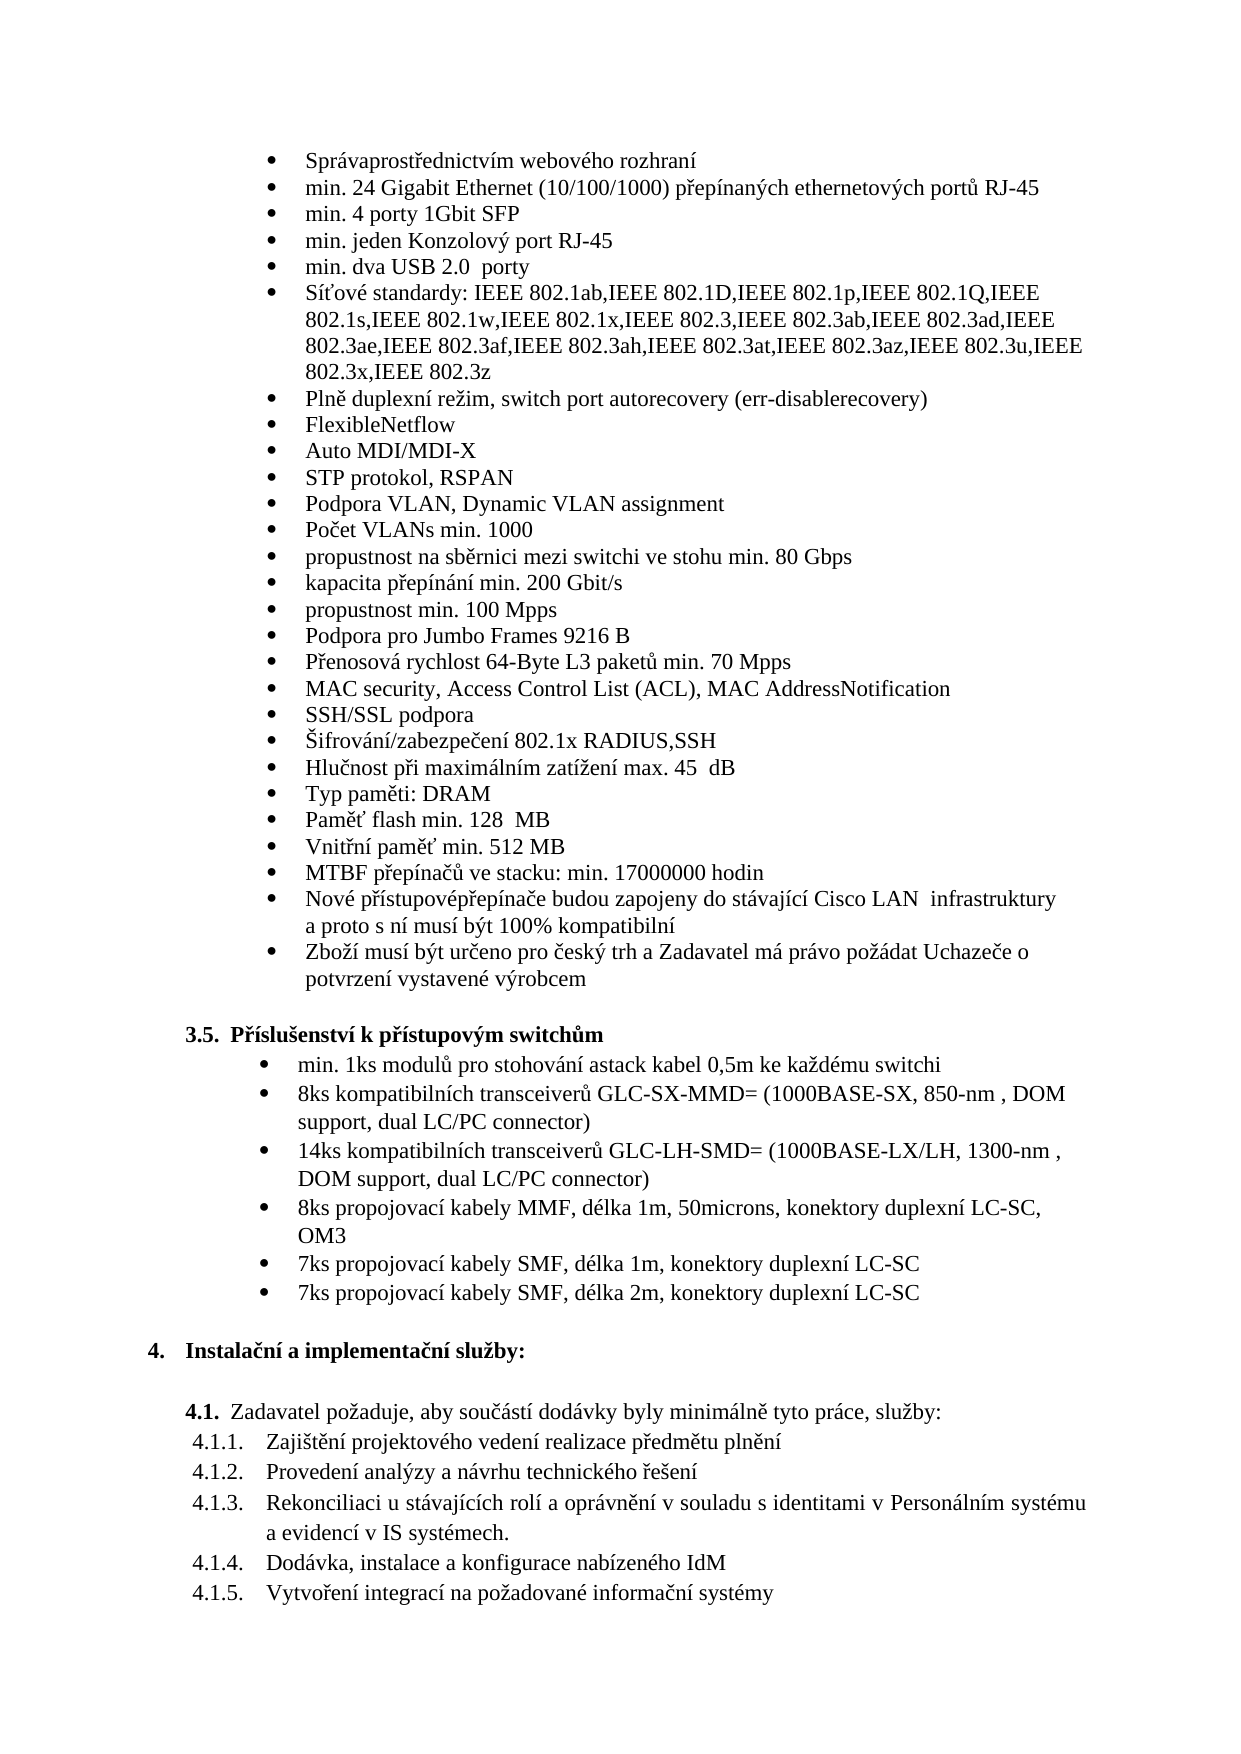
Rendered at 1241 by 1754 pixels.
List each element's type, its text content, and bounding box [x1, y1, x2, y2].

list Přenosová rychlost 64-Byte L3 paketů min. 70 Mpps [268, 648, 1093, 675]
list Vnitřní paměť min. 512 MB [268, 833, 1093, 859]
list Zadavatel požaduje, aby součástí dodávky byly minimálně tyto práce, služby: [185, 1398, 1093, 1424]
list Plně duplexní režim, switch port autorecovery (err-disablerecovery) [268, 385, 1093, 411]
list Nové přístupovépřepínače budou zapojeny do stávající Cisco LAN infrastruktury a proto s ní musí být 100% kompatibilní [268, 886, 1093, 938]
list Provedení analýzy a návrhu technického řešení [192, 1458, 1093, 1485]
list MTBF přepínačů ve stacku: min. 17000000 hodin [268, 859, 1093, 886]
list Šifrování/zabezpečení 802.1x RADIUS,SSH [268, 727, 1093, 754]
list 8ks propojovací kabely MMF, délka 1m, 50microns, konektory duplexní LC-SC, OM3 [260, 1193, 1093, 1248]
list Rekonciliaci u stávajících rolí a oprávnění v souladu s identitami v Personálním systému a evidencí v IS systémech. [192, 1488, 1093, 1545]
list Instalační a implementační služby: [148, 1337, 1093, 1364]
list Zajištění projektového vedení realizace předmětu plnění [192, 1428, 1093, 1454]
list Podpora pro Jumbo Frames 9216 B [268, 622, 1093, 648]
list Počet VLANs min. 1000 [268, 517, 1093, 543]
list propustnost na sběrnici mezi switchi ve stohu min. 80 Gbps [268, 543, 1093, 569]
list Auto MDI/MDI-X [268, 437, 1093, 464]
list MAC security, Access Control List (ACL), MAC AddressNotification [268, 675, 1093, 701]
list 7ks propojovací kabely SMF, délka 1m, konektory duplexní LC-SC [260, 1250, 1093, 1277]
list min. dva USB 2.0 porty [268, 253, 1093, 279]
list Podpora VLAN, Dynamic VLAN assignment [268, 490, 1093, 517]
list 8ks kompatibilních transceiverů GLC-SX-MMD= (1000BASE-SX, 850-nm , DOM support, dual LC/PC connector) [260, 1080, 1093, 1134]
list Paměť flash min. 128 MB [268, 806, 1093, 833]
list Síťové standardy: IEEE 802.1ab,IEEE 802.1D,IEEE 802.1p,IEEE 802.1Q,IEEE 802.1s,IEEE 802.1w,IEEE 802.1x,IEEE 802.3,IEEE 802.3ab,IEEE 802.3ad,IEEE 802.3ae,IEEE 802.3af,IEEE 802.3ah,IEEE 802.3at,IEEE 802.3az,IEEE 802.3u,IEEE 802.3x,IEEE 802.3z [268, 279, 1093, 385]
list SSH/SSL podpora [268, 701, 1093, 727]
list Příslušenství k přístupovým switchům [185, 1021, 1093, 1047]
list Vytvoření integrací na požadované informační systémy [192, 1579, 1093, 1606]
list STP protokol, RSPAN [268, 464, 1093, 490]
list propustnost min. 100 Mpps [268, 596, 1093, 622]
list min. 1ks modulů pro stohování astack kabel 0,5m ke každému switchi [260, 1051, 1093, 1078]
list Hlučnost při maximálním zatížení max. 45 dB [268, 754, 1093, 780]
list FlexibleNetflow [268, 411, 1093, 437]
list 7ks propojovací kabely SMF, délka 2m, konektory duplexní LC-SC [260, 1279, 1093, 1305]
list Typ paměti: DRAM [268, 780, 1093, 806]
list min. jeden Konzolový port RJ-45 [268, 227, 1093, 253]
list kapacita přepínání min. 200 Gbit/s [268, 569, 1093, 596]
list 14ks kompatibilních transceiverů GLC-LH-SMD= (1000BASE-LX/LH, 1300-nm , DOM support, dual LC/PC connector) [260, 1137, 1093, 1191]
list Zboží musí být určeno pro český trh a Zadavatel má právo požádat Uchazeče o potvrzení vystavené výrobcem [268, 938, 1093, 991]
list min. 4 porty 1Gbit SFP [268, 200, 1093, 227]
list Správaprostřednictvím webového rozhraní [268, 148, 1093, 174]
list Dodávka, instalace a konfigurace nabízeného IdM [192, 1549, 1093, 1575]
list min. 24 Gigabit Ethernet (10/100/1000) přepínaných ethernetových portů RJ-45 [268, 174, 1093, 200]
